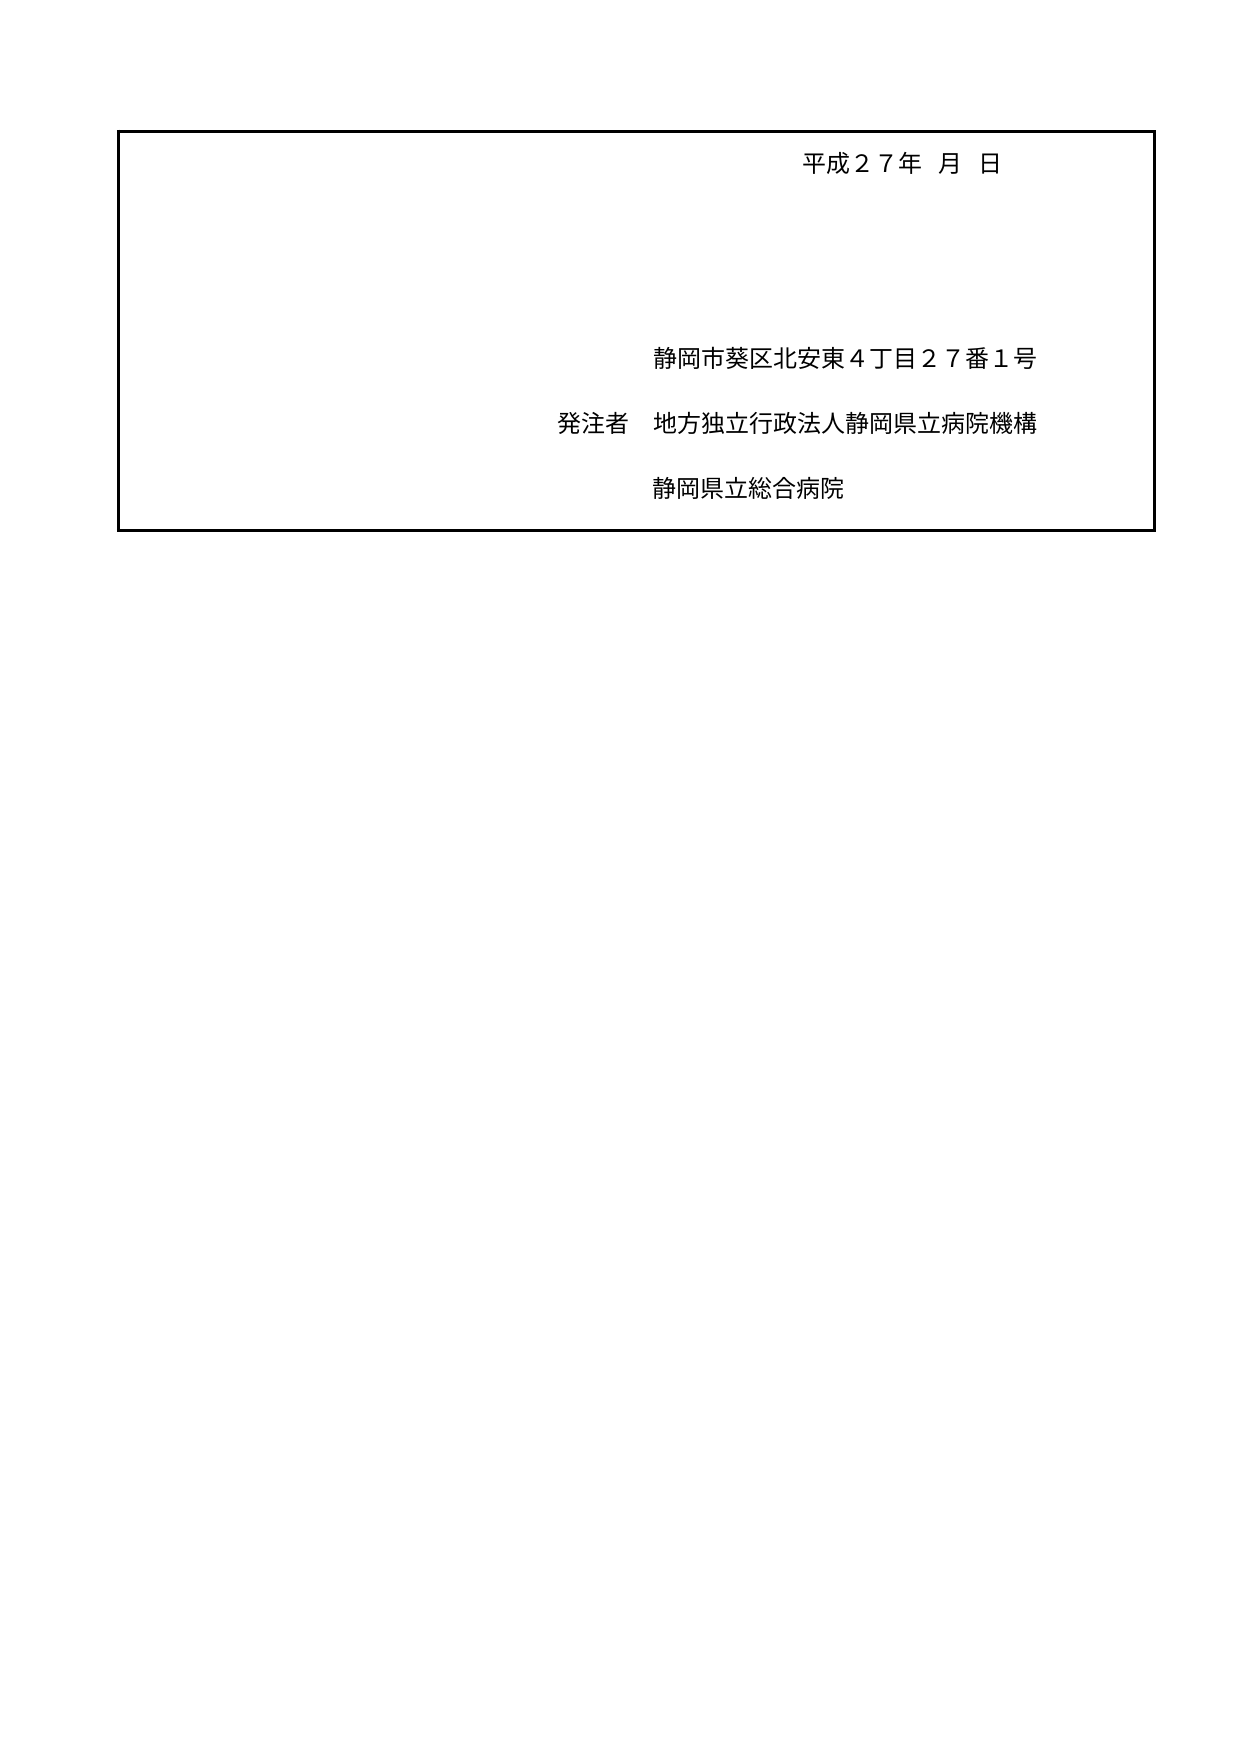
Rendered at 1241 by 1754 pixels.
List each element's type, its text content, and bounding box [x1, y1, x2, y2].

table_cell [1156, 130, 1167, 528]
table_cell 平成２７年 月 日 静岡市葵区北安東４丁目２７番１号 発注者 地方独立行政法人静岡県立病院機構 静岡県立総合病院 院 長 田 中 一 成 請負者 [120, 133, 1153, 528]
